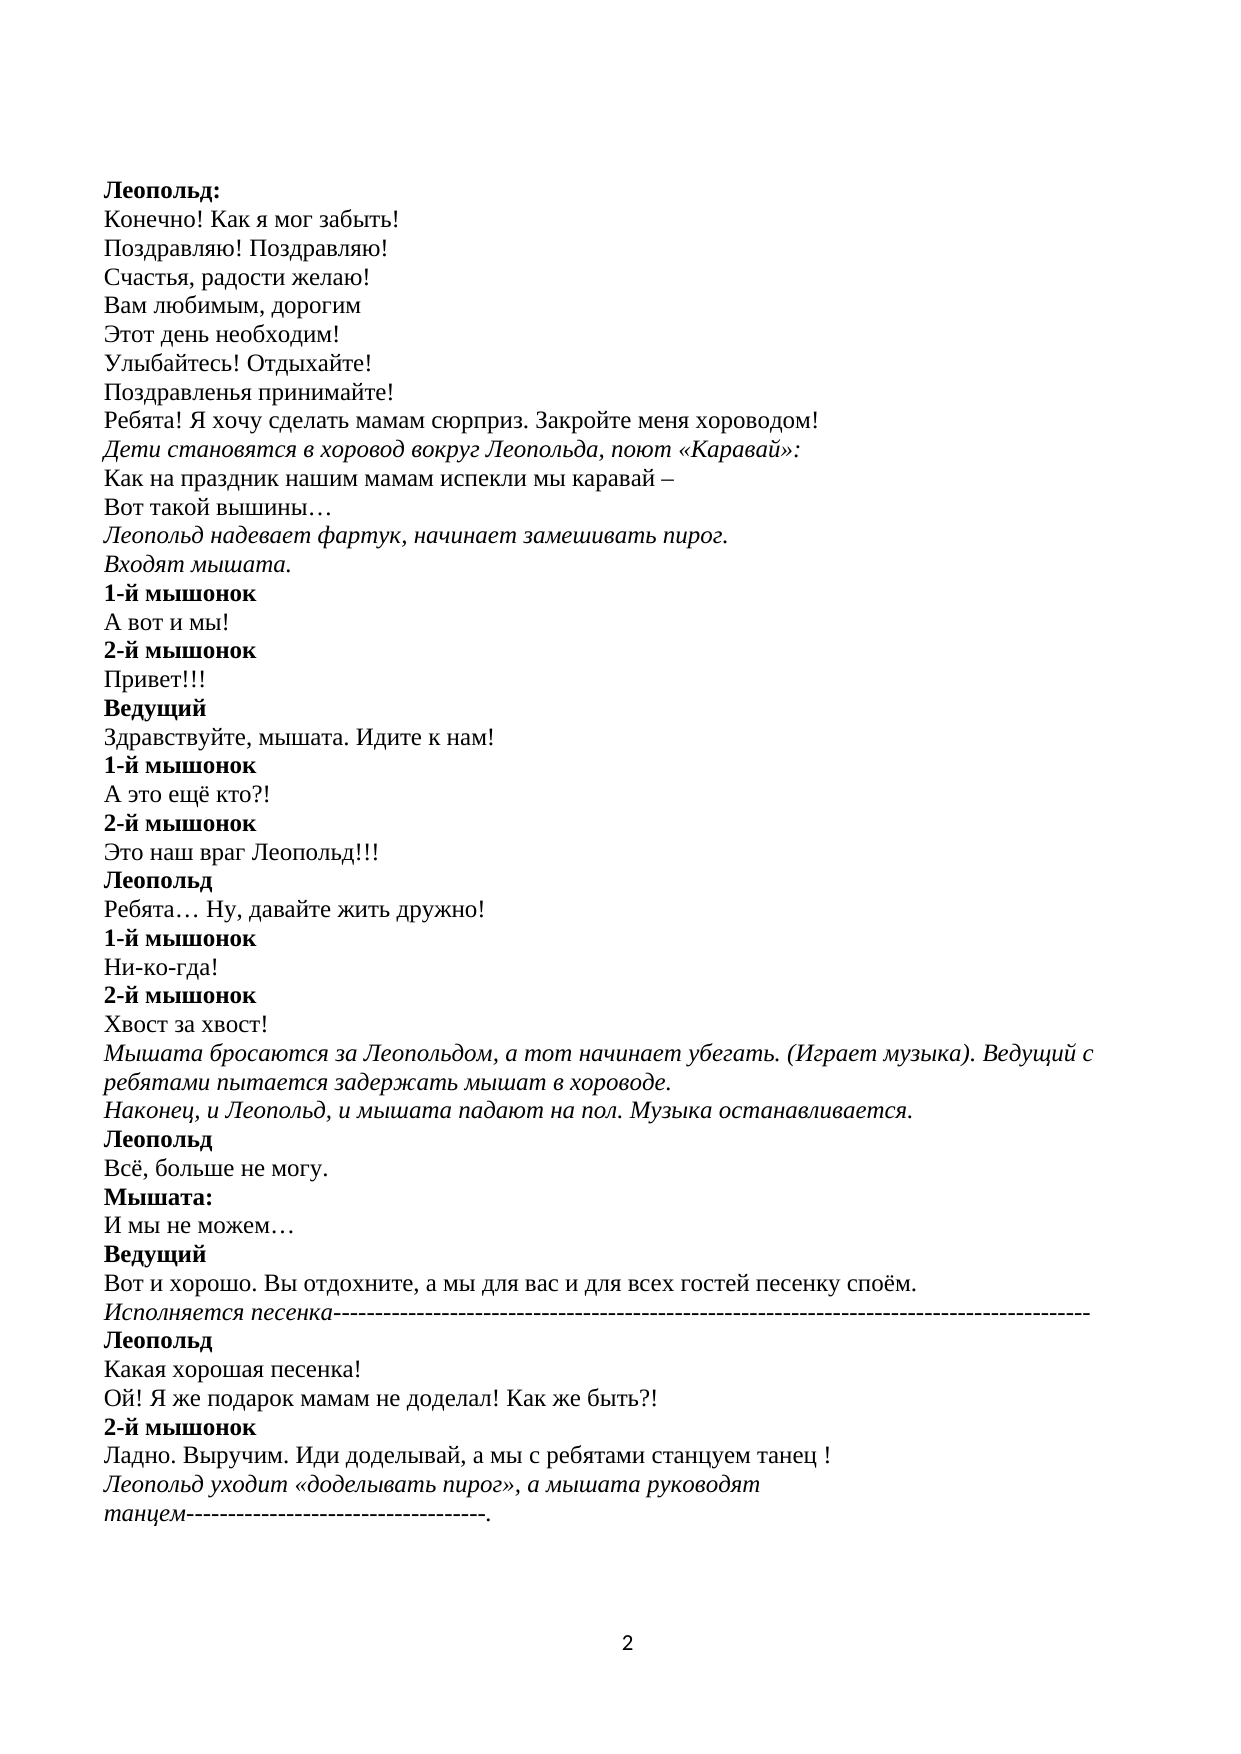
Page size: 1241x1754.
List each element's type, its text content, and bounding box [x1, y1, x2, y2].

text Леопольд [103, 1326, 1152, 1354]
text Леопольд надевает фартук, начинает замешивать пирог. [103, 521, 1152, 549]
text Ребята… Ну, давайте жить дружно! [103, 894, 1152, 923]
text Улыбайтесь! Отдыхайте! [103, 348, 1152, 377]
text Вот такой вышины… [103, 492, 1152, 521]
text Леопольд уходит «доделывать пирог», а мышата руководят танцем------------------------------------. [103, 1469, 1152, 1527]
text Это наш враг Леопольд!!! [103, 837, 1152, 866]
text Ни-ко-гда! [103, 952, 1152, 981]
text Конечно! Как я мог забыть! [103, 204, 1152, 233]
text Ладно. Выручим. Иди доделывай, а мы с ребятами станцуем танец ! [103, 1441, 1152, 1469]
text Счастья, радости желаю! [103, 262, 1152, 291]
text 2-й мышонок [103, 981, 1152, 1009]
text Леопольд [103, 866, 1152, 894]
text Дети становятся в хоровод вокруг Леопольда, поют «Каравай»: [103, 434, 1152, 463]
text Поздравляю! Поздравляю! [103, 233, 1152, 262]
text А вот и мы! [103, 607, 1152, 636]
text 2-й мышонок [103, 808, 1152, 837]
text Как на праздник нашим мамам испекли мы каравай – [103, 463, 1152, 492]
text 1-й мышонок [103, 923, 1152, 952]
text 2-й мышонок [103, 1412, 1152, 1441]
text Леопольд: [103, 176, 1152, 204]
text Леопольд [103, 1124, 1152, 1153]
text Входят мышата. [103, 549, 1152, 578]
text Вам любимым, дорогим [103, 291, 1152, 319]
text А это ещё кто?! [103, 779, 1152, 808]
text 2-й мышонок [103, 636, 1152, 664]
text И мы не можем… [103, 1211, 1152, 1239]
text Ребята! Я хочу сделать мамам сюрприз. Закройте меня хороводом! [103, 406, 1152, 434]
text Вот и хорошо. Вы отдохните, а мы для вас и для всех гостей песенку споём. [103, 1268, 1152, 1297]
text Хвост за хвост! [103, 1009, 1152, 1038]
text Ой! Я же подарок мамам не доделал! Как же быть?! [103, 1383, 1152, 1412]
text Ведущий [103, 1239, 1152, 1268]
text Поздравленья принимайте! [103, 377, 1152, 406]
text 1-й мышонок [103, 751, 1152, 779]
text Этот день необходим! [103, 319, 1152, 348]
text 1-й мышонок [103, 578, 1152, 607]
text Ведущий [103, 693, 1152, 722]
text Всё, больше не могу. [103, 1153, 1152, 1182]
text Мышата: [103, 1182, 1152, 1211]
text Исполняется песенка------------------------------------------------------------------------------------------- [103, 1297, 1152, 1326]
text Здравствуйте, мышата. Идите к нам! [103, 722, 1152, 751]
text Привет!!! [103, 664, 1152, 693]
text Мышата бросаются за Леопольдом, а тот начинает убегать. (Играет музыка). Ведущий с ребятами пытается задержать мышат в хороводе. [103, 1038, 1152, 1096]
text Какая хорошая песенка! [103, 1354, 1152, 1383]
text Наконец, и Леопольд, и мышата падают на пол. Музыка останавливается. [103, 1096, 1152, 1124]
